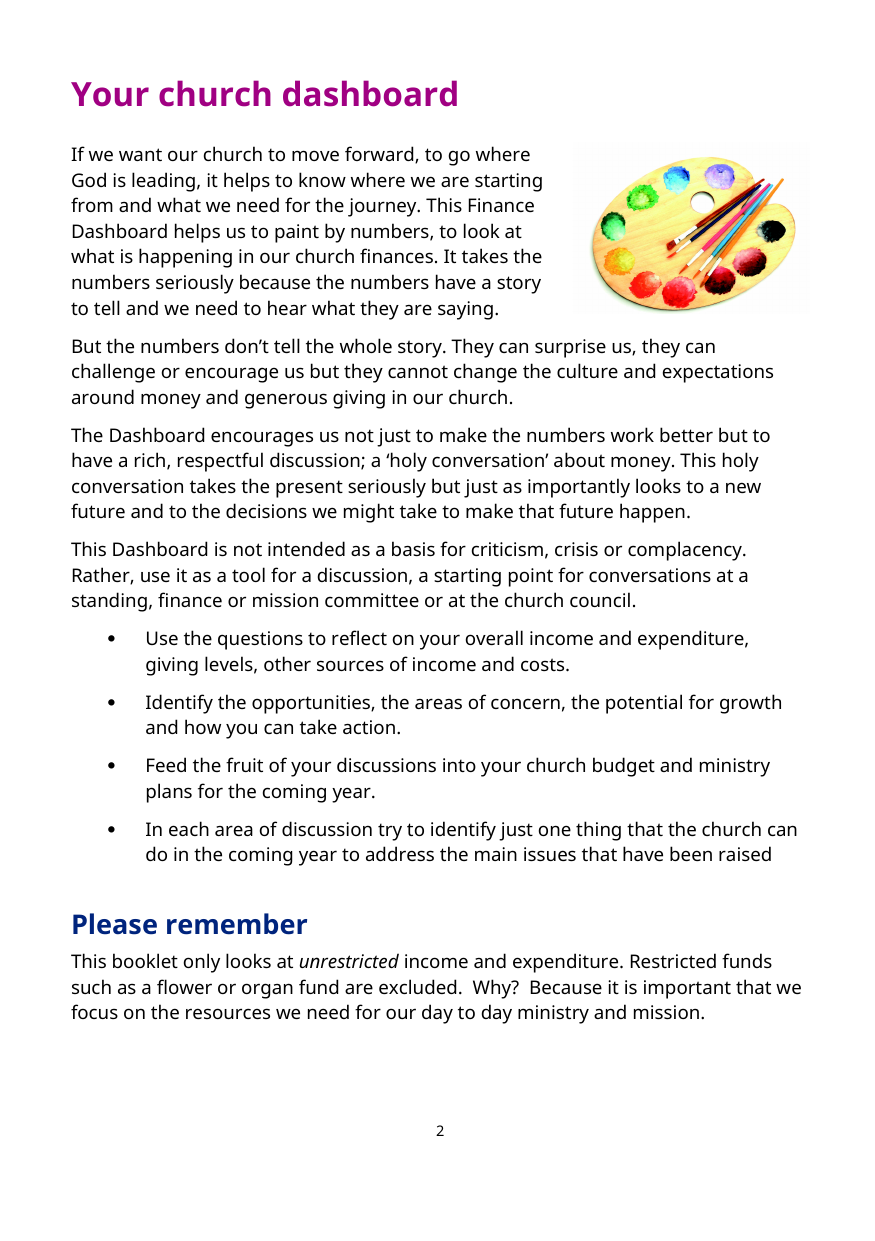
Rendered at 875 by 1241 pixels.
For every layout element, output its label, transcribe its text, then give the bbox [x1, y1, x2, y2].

list In each area of discussion try to identify just one thing that the church can do in the coming year to address the main issues that have been raised [108, 816, 803, 867]
text But the numbers don’t tell the whole story. They can surprise us, they can challenge or encourage us but they cannot change the culture and expectations around money and generous giving in our church. [71, 333, 803, 409]
picture [572, 142, 810, 314]
list Feed the fruit of your discussions into your church budget and ministry plans for the coming year. [108, 753, 803, 804]
text This booklet only looks at unrestricted income and expenditure. Restricted funds such as a flower or organ fund are excluded. Why? Because it is important that we focus on the resources we need for our day to day ministry and mission. [71, 948, 803, 1025]
text This Dashboard is not intended as a basis for criticism, crisis or complacency. Rather, use it as a tool for a discussion, a starting point for conversations at a standing, finance or mission committee or at the church council. [71, 537, 803, 613]
list Use the questions to reflect on your overall income and expenditure, giving levels, other sources of income and costs. [108, 626, 803, 677]
subtitle Your church dashboard [71, 71, 803, 116]
list Identify the opportunities, the areas of concern, the potential for growth and how you can take action. [108, 689, 803, 740]
text The Dashboard encourages us not just to make the numbers work better but to have a rich, respectful discussion; a ‘holy conversation’ about money. This holy conversation takes the present seriously but just as importantly looks to a new future and to the decisions we might take to make that future happen. [71, 422, 803, 524]
subtitle Please remember [71, 905, 803, 942]
